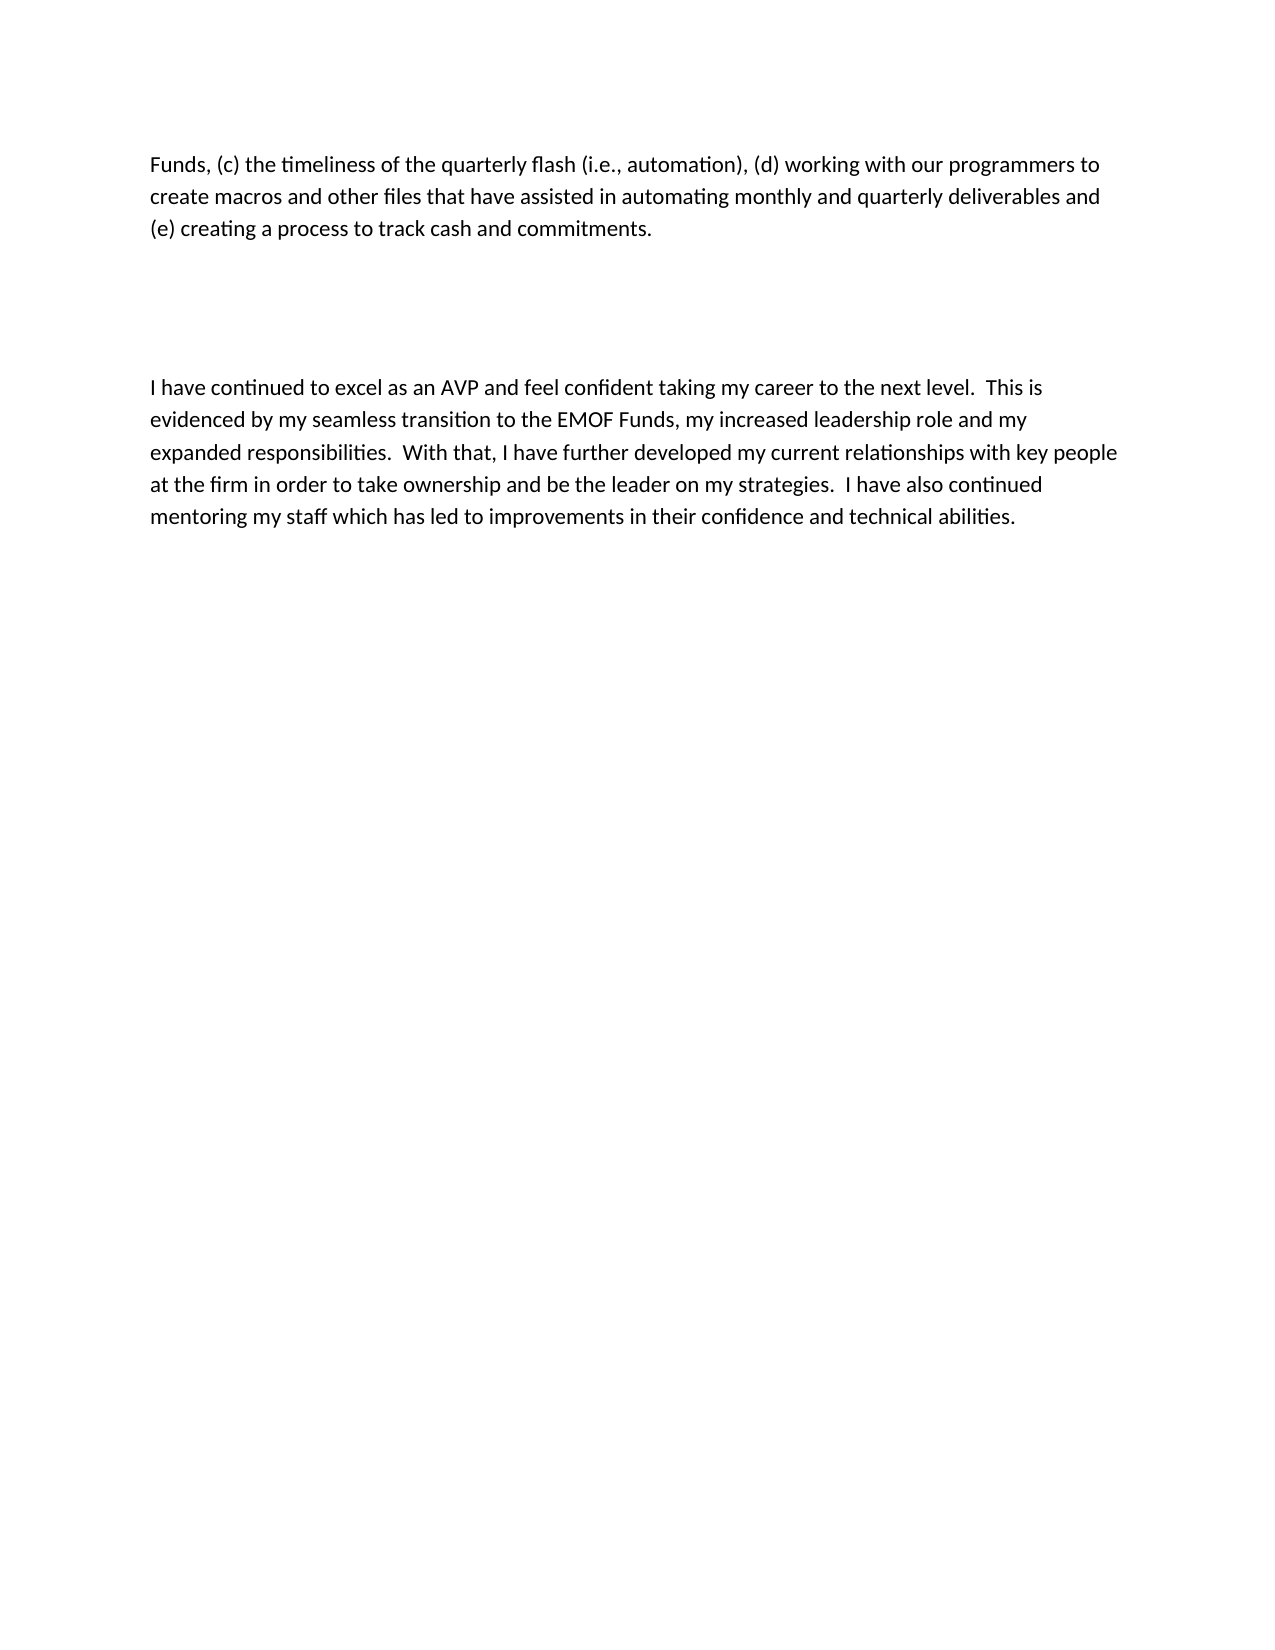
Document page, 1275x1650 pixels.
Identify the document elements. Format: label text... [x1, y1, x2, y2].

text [150, 150, 1125, 242]
text I have continued to excel as an AVP and feel confident taking my career to the next level. This is evidenced by my seamless transition to the EMOF Funds, my increased leadership role and my expanded responsibilities. With that, I have further developed my current relationships with key people at the firm in order to take ownership and be the leader on my strategies. I have also continued mentoring my staff which has led to improvements in their confidence and technical abilities. [150, 373, 1125, 530]
